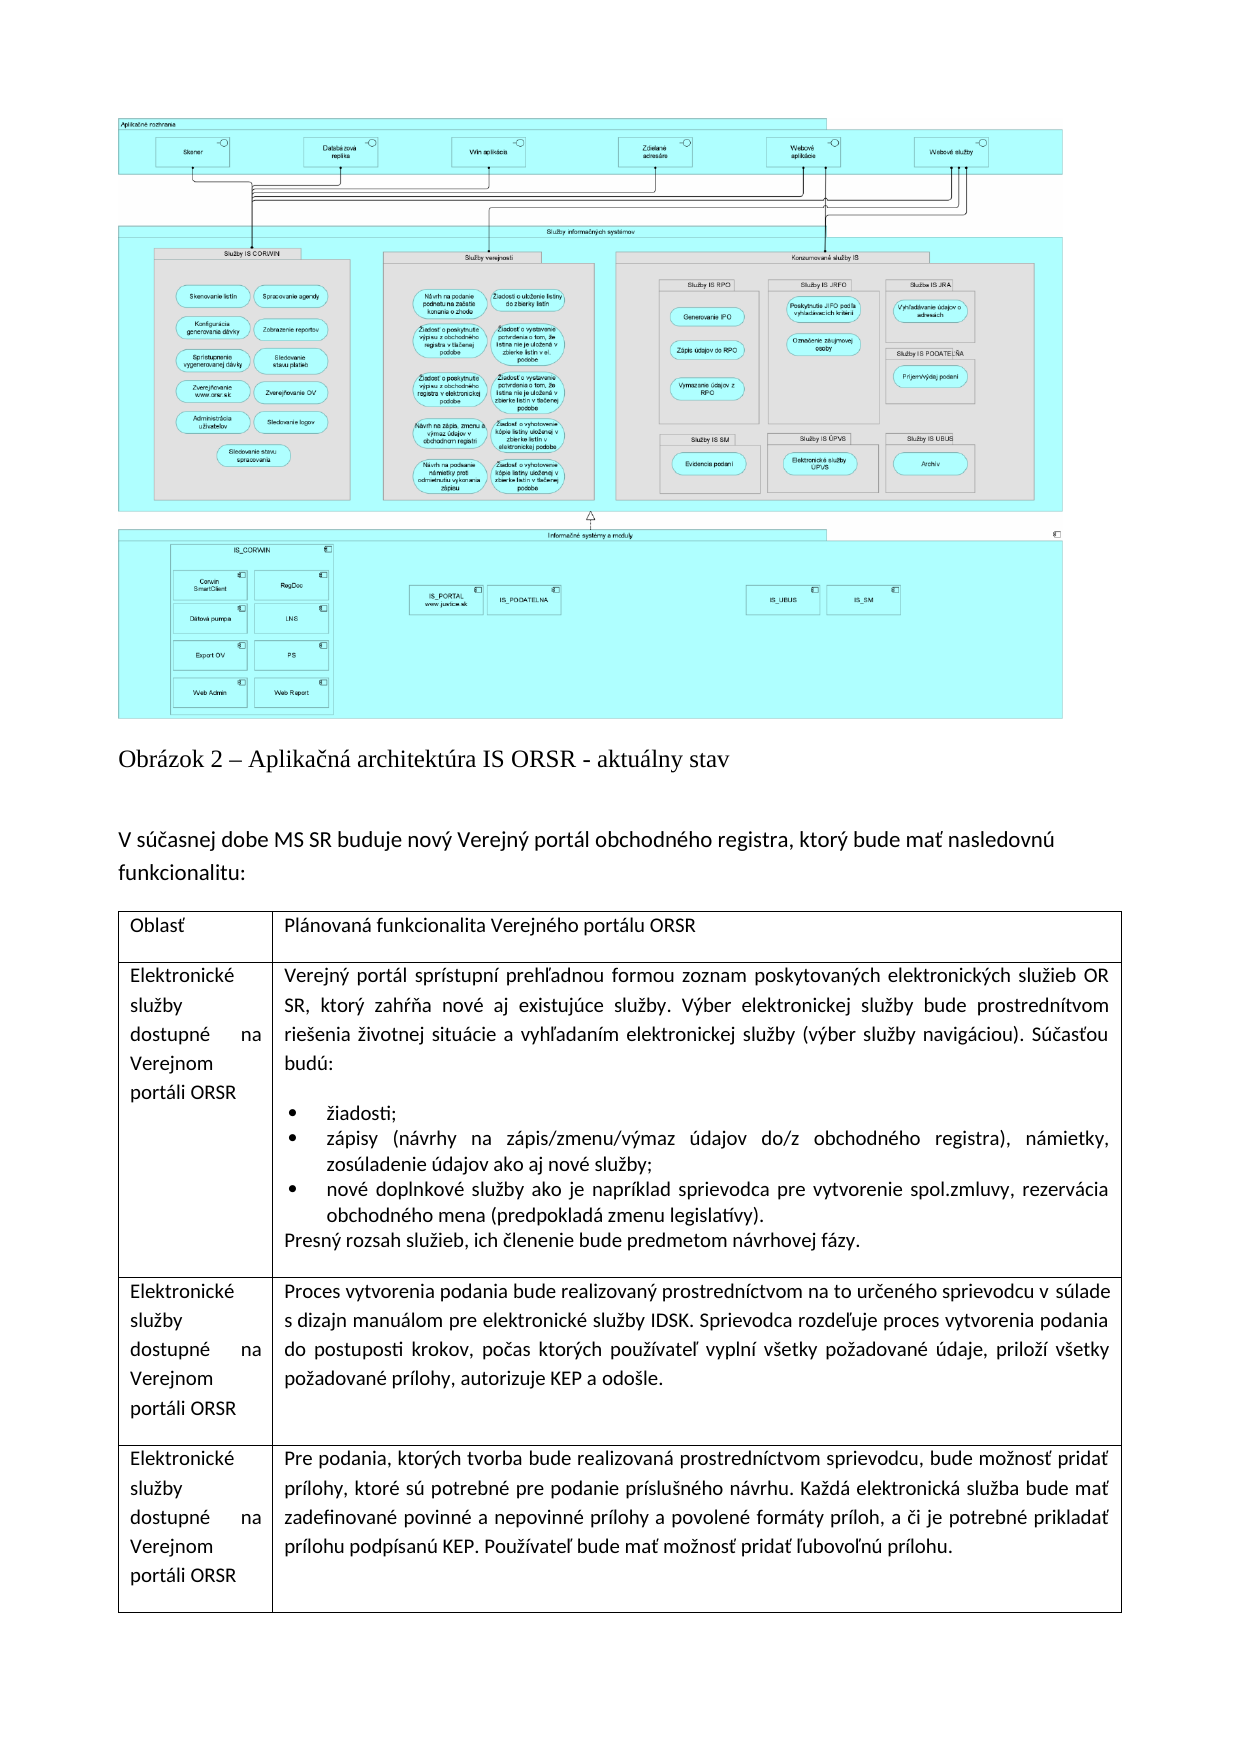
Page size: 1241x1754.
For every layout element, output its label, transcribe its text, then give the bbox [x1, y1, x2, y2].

table_header Plánovaná funkcionalita Verejného portálu ORSR [273, 912, 1121, 962]
table_cell Verejný portál sprístupní prehľadnou formou zoznam poskytovaných elektronických služieb OR SR, ktorý zahŕňa nové aj existujúce služby. Výber elektronickej služby bude prostrednítvom riešenia životnej situácie a vyhľadaním elektronickej služby (výber služby navigáciou). Súčasťou budú: žiadosti; zápisy (návrhy na zápis/zmenu/výmaz údajov do/z obchodného registra), námietky, zosúladenie údajov ako aj nové služby; nové doplnkové služby ako je napríklad sprievodca pre vytvorenie spol.zmluvy, rezervácia obchodného mena (predpokladá zmenu legislatívy). Presný rozsah služieb, ich členenie bude predmetom návrhovej fázy. [273, 963, 1121, 1277]
table_cell Elektronické služby dostupné na Verejnom portáli ORSR [119, 963, 272, 1277]
text V súčasnej dobe MS SR buduje nový Verejný portál obchodného registra, ktorý bude mať nasledovnú funkcionalitu: [118, 826, 1122, 886]
table_cell Pre podania, ktorých tvorba bude realizovaná prostredníctvom sprievodcu, bude možnosť pridať prílohy, ktoré sú potrebné pre podanie príslušného návrhu. Každá elektronická služba bude mať zadefinované povinné a nepovinné prílohy a povolené formáty príloh, a či je potrebné prikladať prílohu podpísanú KEP. Používateľ bude mať možnosť pridať ľubovoľnú prílohu. [273, 1446, 1121, 1612]
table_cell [119, 1446, 272, 1612]
table_header Oblasť [119, 912, 272, 962]
picture [118, 118, 1063, 719]
table_cell Elektronické služby dostupné na Verejnom portáli ORSR [119, 1278, 272, 1444]
table_cell Proces vytvorenia podania bude realizovaný prostredníctvom na to určeného sprievodcu v súlade s dizajn manuálom pre elektronické služby IDSK. Sprievodca rozdeľuje proces vytvorenia podania do postuposti krokov, počas ktorých používateľ vyplní všetky požadované údaje, priloží všetky požadované prílohy, autorizuje KEP a odošle. [273, 1278, 1121, 1444]
